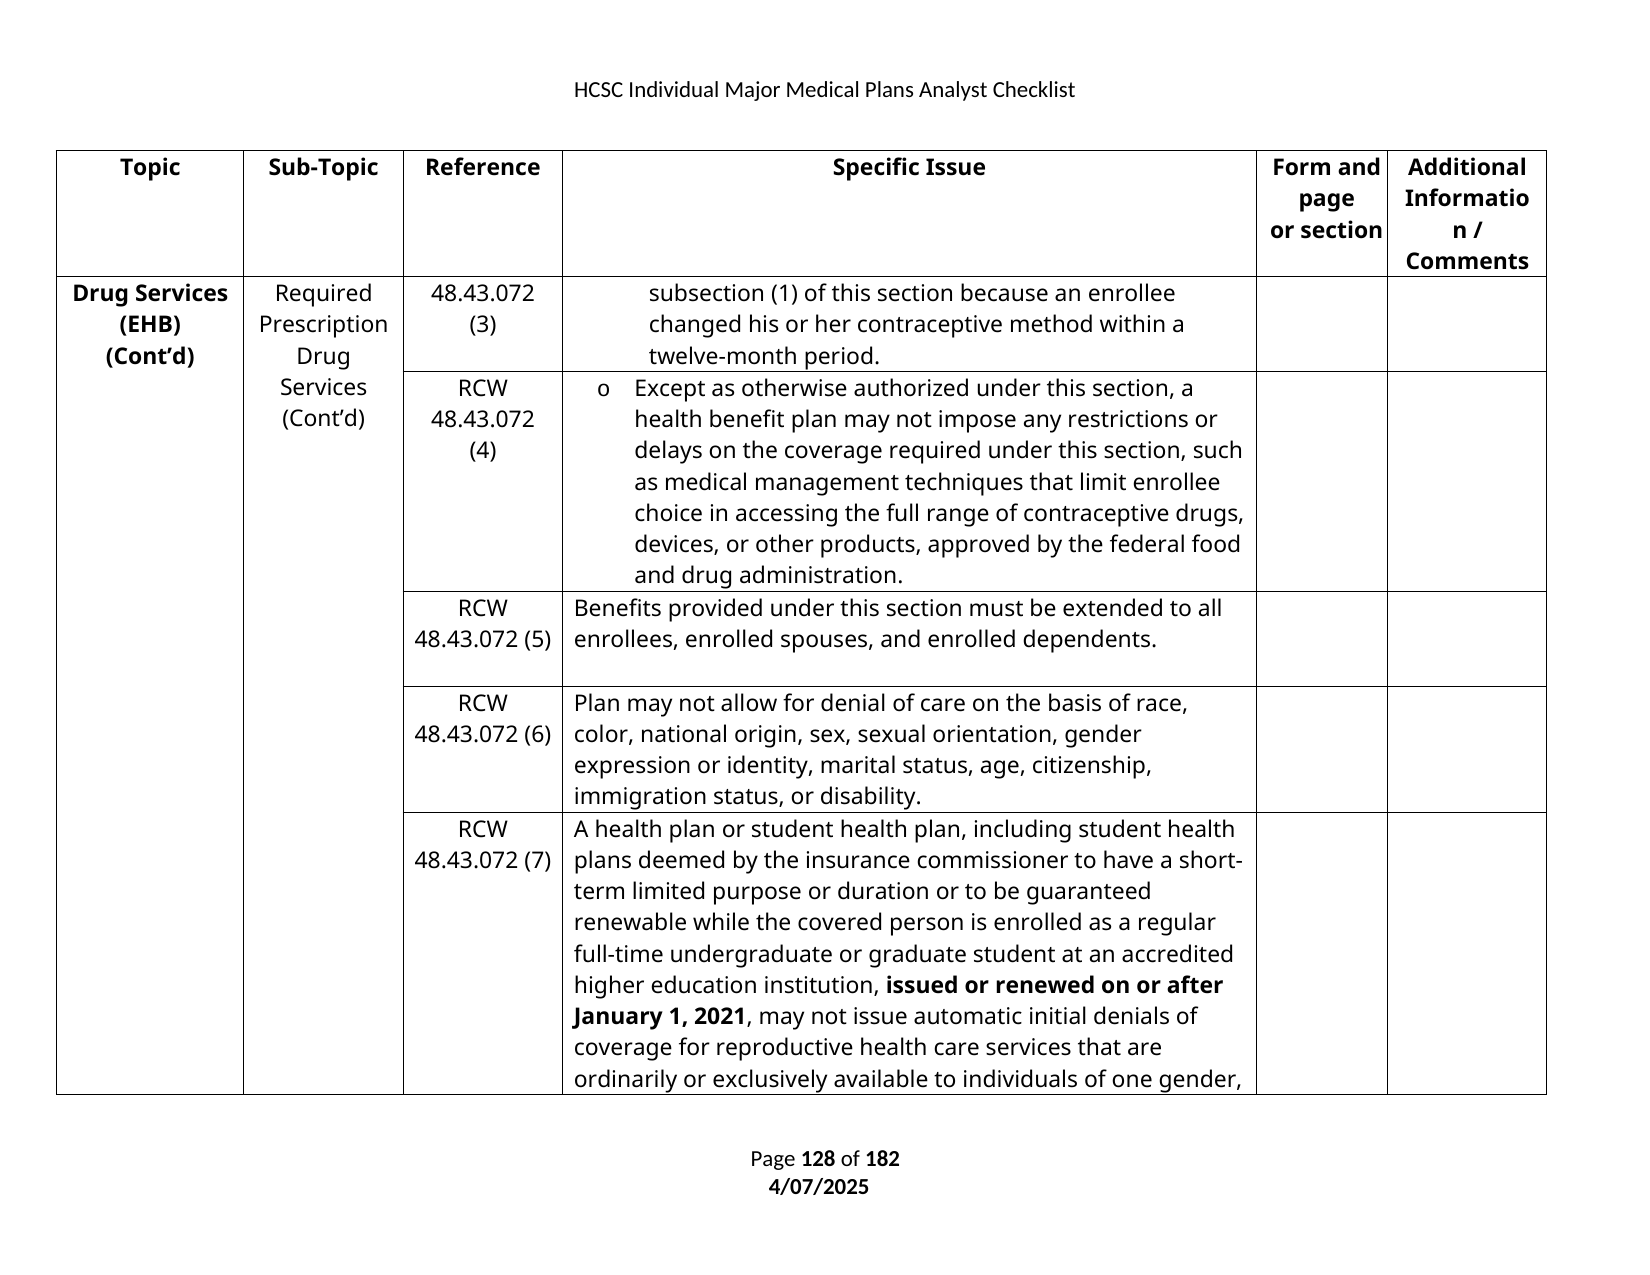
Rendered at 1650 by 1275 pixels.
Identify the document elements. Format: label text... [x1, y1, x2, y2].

table_header Topic [57, 151, 243, 276]
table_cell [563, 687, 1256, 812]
table_header Reference [404, 151, 562, 276]
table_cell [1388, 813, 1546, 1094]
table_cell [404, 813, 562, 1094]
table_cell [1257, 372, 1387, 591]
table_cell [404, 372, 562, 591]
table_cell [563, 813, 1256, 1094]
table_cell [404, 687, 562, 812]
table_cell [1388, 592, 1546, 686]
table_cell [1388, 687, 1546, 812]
table_header Additional Information / Comments [1388, 151, 1546, 276]
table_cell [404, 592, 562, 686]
table_header Form and page or section [1257, 151, 1387, 276]
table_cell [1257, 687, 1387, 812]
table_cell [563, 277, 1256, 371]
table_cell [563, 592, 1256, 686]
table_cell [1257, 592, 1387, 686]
table_header Sub-Topic [244, 151, 403, 276]
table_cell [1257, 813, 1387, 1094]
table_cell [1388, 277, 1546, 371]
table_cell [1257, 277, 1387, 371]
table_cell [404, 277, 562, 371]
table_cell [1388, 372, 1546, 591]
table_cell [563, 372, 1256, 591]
table_header Specific Issue [563, 151, 1256, 276]
